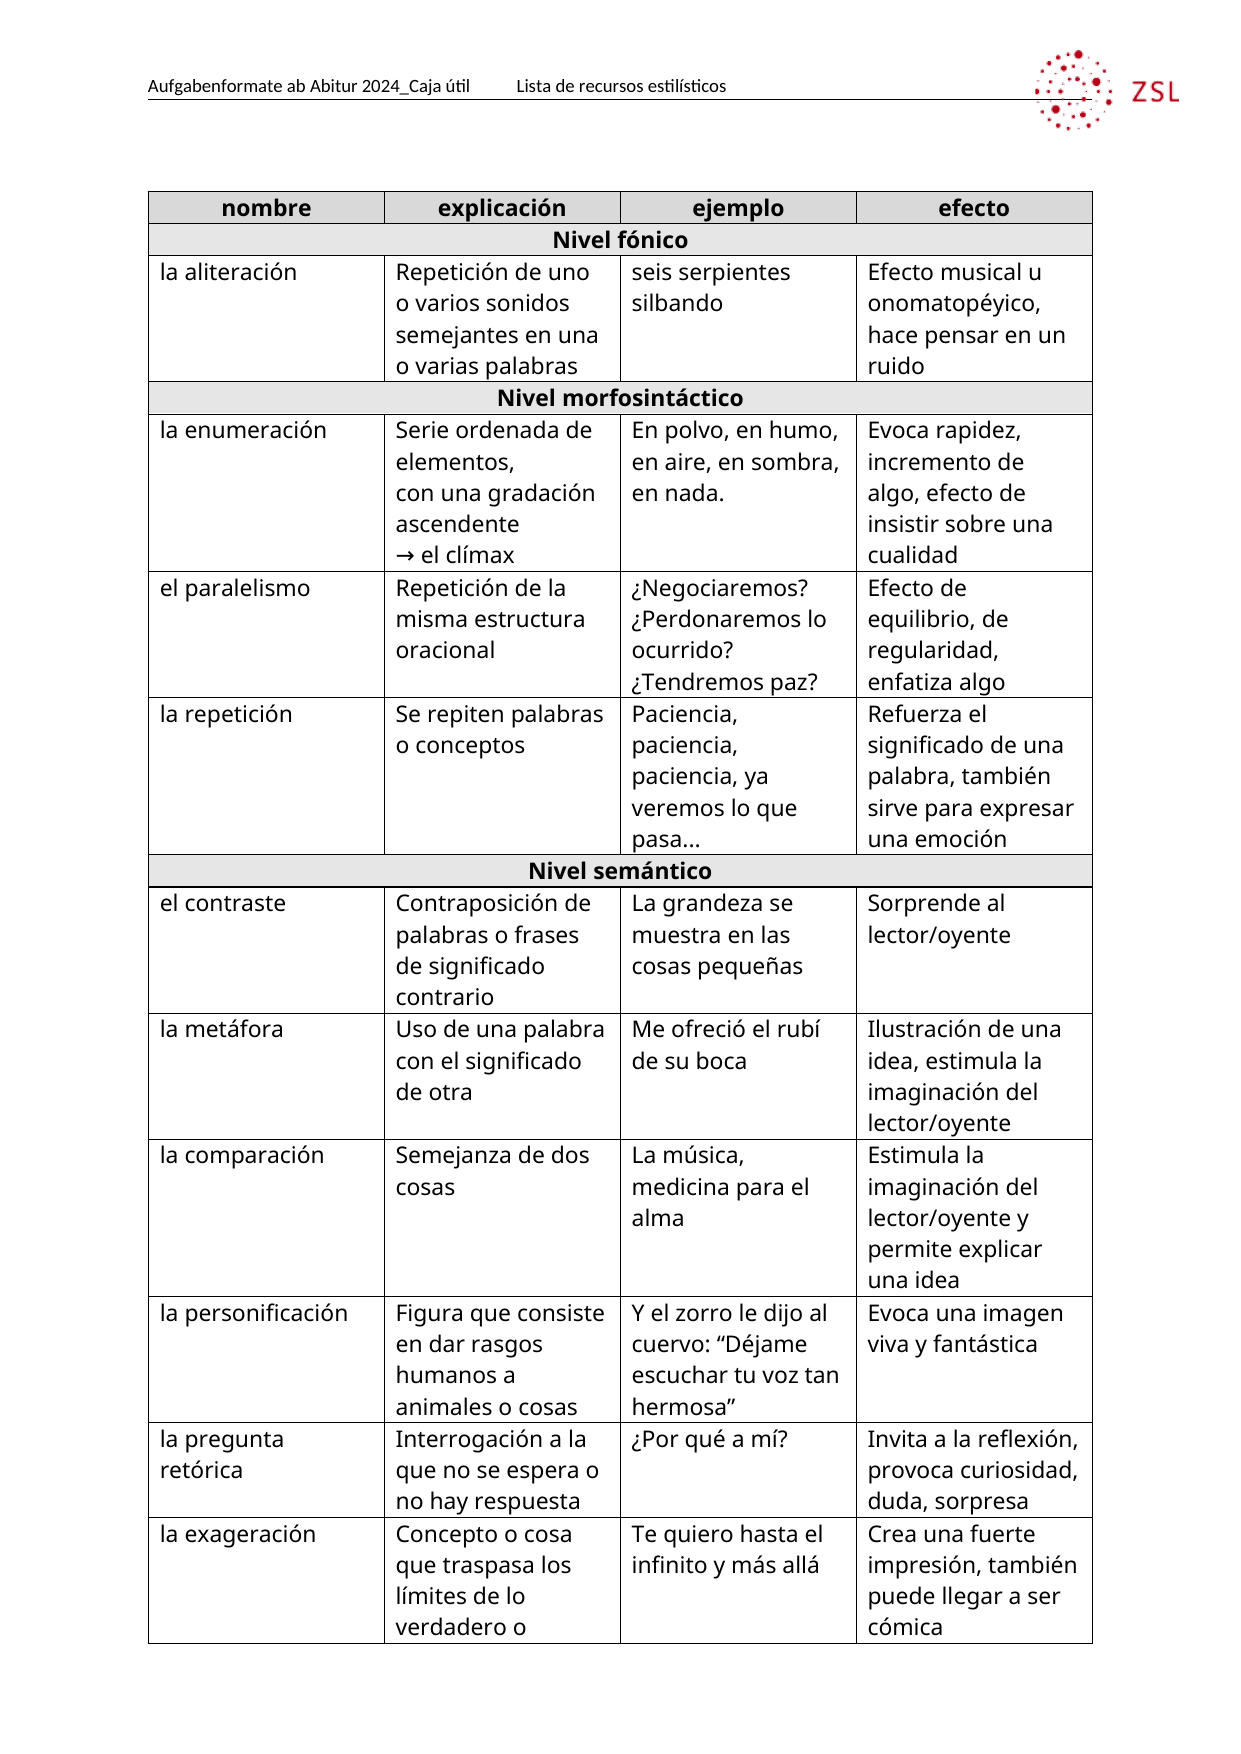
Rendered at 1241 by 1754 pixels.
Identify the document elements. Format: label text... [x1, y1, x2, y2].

table_cell Contraposición de palabras o frases de significado contrario [385, 888, 620, 1012]
table_header efecto [857, 192, 1092, 223]
table_cell Repetición de uno o varios sonidos semejantes en una o varias palabras [385, 256, 620, 381]
table_cell Repetición de la misma estructura oracional [385, 572, 620, 697]
table_cell el paralelismo [149, 572, 384, 697]
table_cell Interrogación a la que no se espera o no hay respuesta [385, 1423, 620, 1517]
table_header nombre [149, 192, 384, 223]
table_cell Figura que consiste en dar rasgos humanos a animales o cosas [385, 1297, 620, 1422]
table_cell Semejanza de dos cosas [385, 1140, 620, 1296]
table_cell Invita a la reflexión, provoca curiosidad, duda, sorpresa [857, 1423, 1092, 1517]
table_cell la exageración [149, 1518, 384, 1643]
table_header explicación [385, 192, 620, 223]
table_cell Nivel morfosintáctico [149, 382, 1092, 413]
table_cell la pregunta retórica [149, 1423, 384, 1517]
table_cell Ilustración de una idea, estimula la imaginación del lector/oyente [857, 1014, 1092, 1138]
picture [1032, 49, 1179, 130]
table_cell Serie ordenada de elementos, con una gradación ascendente → el clímax [385, 415, 620, 571]
table_cell la enumeración [149, 415, 384, 571]
table_cell la personificación [149, 1297, 384, 1422]
table_cell la repetición [149, 698, 384, 854]
table_cell Evoca rapidez, incremento de algo, efecto de insistir sobre una cualidad [857, 415, 1092, 571]
table_cell ¿Por qué a mí? [621, 1423, 856, 1517]
table_cell la comparación [149, 1140, 384, 1296]
table_cell la metáfora [149, 1014, 384, 1138]
table_cell Uso de una palabra con el significado de otra [385, 1014, 620, 1138]
table_header ejemplo [621, 192, 856, 223]
table_cell Efecto de equilibrio, de regularidad, enfatiza algo [857, 572, 1092, 697]
table_cell ¿Negociaremos? ¿Perdonaremos lo ocurrido? ¿Tendremos paz? [621, 572, 856, 697]
table_cell Nivel semántico [149, 855, 1092, 886]
table_cell Se repiten palabras o conceptos [385, 698, 620, 854]
table_cell La música, medicina para el alma [621, 1140, 856, 1296]
table_cell seis serpientes silbando [621, 256, 856, 381]
table_cell Y el zorro le dijo al cuervo: “Déjame escuchar tu voz tan hermosa” [621, 1297, 856, 1422]
table_cell el contraste [149, 888, 384, 1012]
table_cell Estimula la imaginación del lector/oyente y permite explicar una idea [857, 1140, 1092, 1296]
table_cell Paciencia, paciencia, paciencia, ya veremos lo que pasa... [621, 698, 856, 854]
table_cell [857, 1518, 1092, 1643]
table_cell Efecto musical u onomatopéyico, hace pensar en un ruido [857, 256, 1092, 381]
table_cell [621, 1518, 856, 1643]
table_cell Nivel fónico [149, 224, 1092, 255]
table_cell Evoca una imagen viva y fantástica [857, 1297, 1092, 1422]
table_cell La grandeza se muestra en las cosas pequeñas [621, 888, 856, 1012]
table_cell la aliteración [149, 256, 384, 381]
table_cell Sorprende al lector/oyente [857, 888, 1092, 1012]
table_cell En polvo, en humo, en aire, en sombra, en nada. [621, 415, 856, 571]
table_cell Me ofreció el rubí de su boca [621, 1014, 856, 1138]
table_cell Refuerza el significado de una palabra, también sirve para expresar una emoción [857, 698, 1092, 854]
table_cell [385, 1518, 620, 1643]
